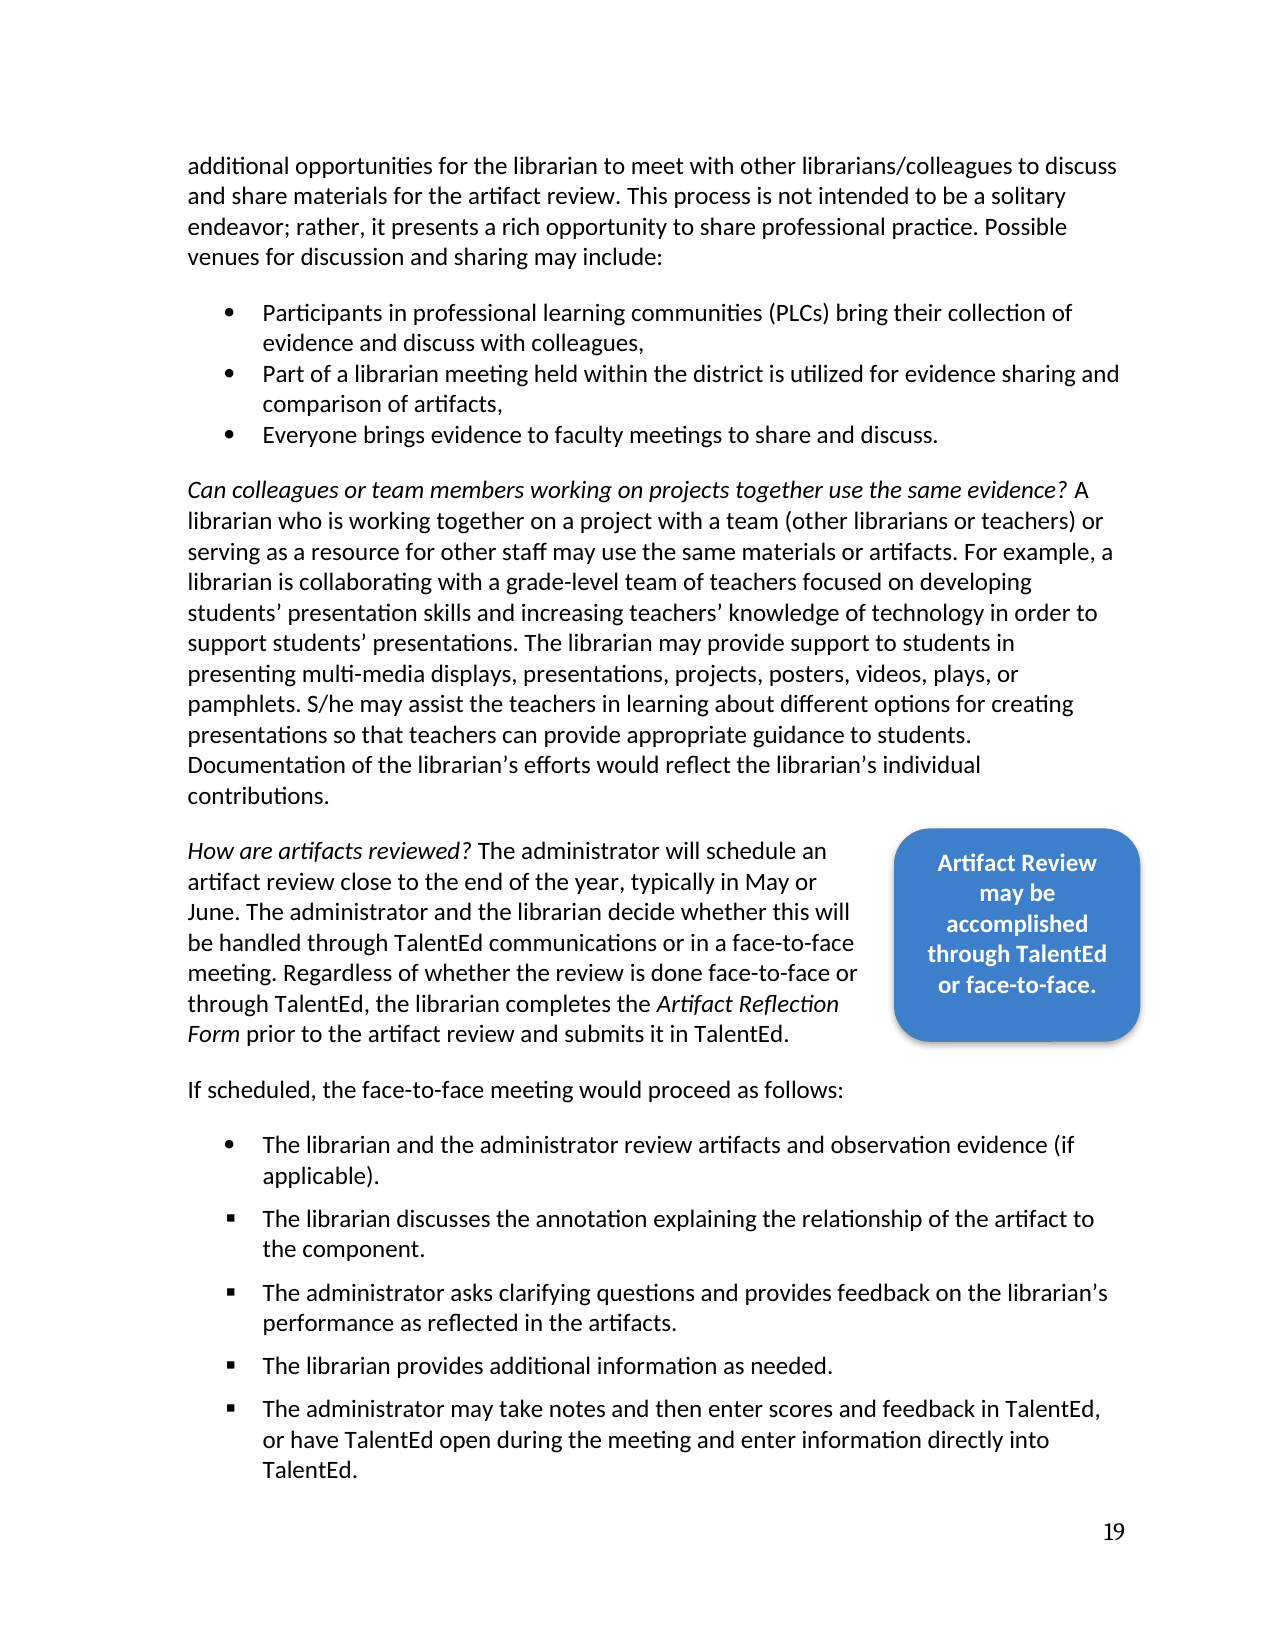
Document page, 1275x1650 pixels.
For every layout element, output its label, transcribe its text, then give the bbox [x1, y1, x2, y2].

list Part of a librarian meeting held within the district is utilized for evidence sharing and comparison of artifacts, [225, 358, 1125, 419]
list Everyone brings evidence to faculty meetings to share and discuss. [225, 419, 1125, 450]
text Can colleagues or team members working on projects together use the same evidence? A librarian who is working together on a project with a team (other librarians or teachers) or serving as a resource for other staff may use the same materials or artifacts. For example, a librarian is collaborating with a grade-level team of teachers focused on developing students’ presentation skills and increasing teachers’ knowledge of technology in order to support students’ presentations. The librarian may provide support to students in presenting multi-media displays, presentations, projects, posters, videos, plays, or pamphlets. S/he may assist the teachers in learning about different options for creating presentations so that teachers can provide appropriate guidance to students. Documentation of the librarian’s efforts would reflect the librarian’s individual contributions. [187, 475, 1125, 810]
list The librarian and the administrator review artifacts and observation evidence (if applicable). [225, 1129, 1125, 1191]
list The librarian discusses the annotation explaining the relationship of the artifact to the component. [225, 1203, 1125, 1264]
list The librarian provides additional information as needed. [225, 1350, 1125, 1381]
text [187, 150, 1125, 272]
text If scheduled, the face-to-face meeting would proceed as follows: [187, 1074, 1125, 1104]
list Participants in professional learning communities (PLCs) bring their collection of evidence and discuss with colleagues, [225, 297, 1125, 358]
text How are artifacts reviewed? The administrator will schedule an artifact review close to the end of the year, typically in May or June. The administrator and the librarian decide whether this will be handled through TalentEd communications or in a face-to-face meeting. Regardless of whether the review is done face-to-face or through TalentEd, the librarian completes the Artifact Reflection Form prior to the artifact review and submits it in TalentEd. [187, 835, 920, 1049]
list The administrator asks clarifying questions and provides feedback on the librarian’s performance as reflected in the artifacts. [225, 1277, 1125, 1338]
list The administrator may take notes and then enter scores and feedback in TalentEd, or have TalentEd open during the meeting and enter information directly into TalentEd. [225, 1393, 1125, 1485]
